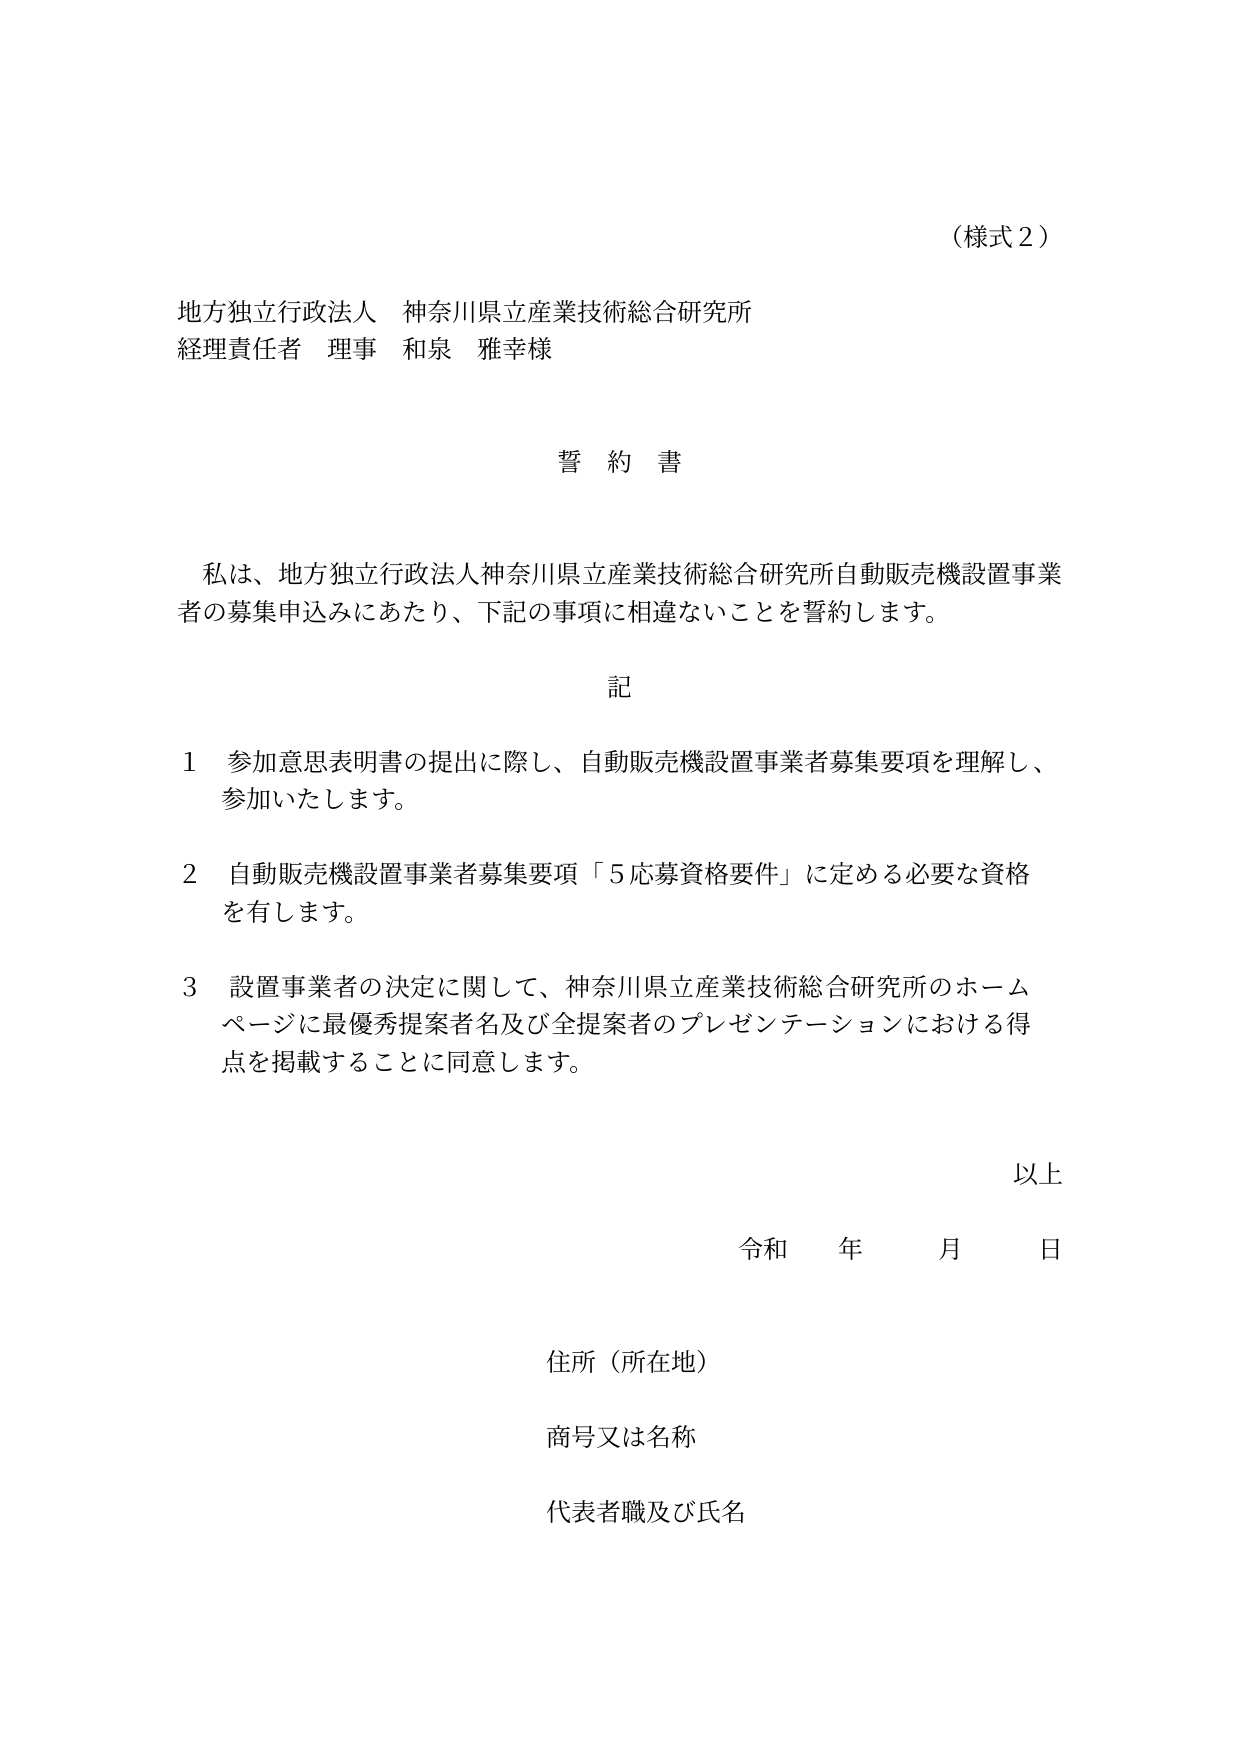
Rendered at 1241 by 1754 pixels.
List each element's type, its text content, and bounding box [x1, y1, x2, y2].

text 代表者職及び氏名 [546, 1492, 1063, 1529]
text １ 参加意思表明書の提出に際し、自動販売機設置事業者募集要項を理解し、参加いたします。 [177, 742, 1034, 817]
text 経理責任者 理事 和泉 雅幸様 [177, 329, 1063, 367]
text ３ 設置事業者の決定に関して、神奈川県立産業技術総合研究所のホームページに最優秀提案者名及び全提案者のプレゼンテーションにおける得点を掲載することに同意します。 [177, 967, 1034, 1079]
subtitle 記 [177, 667, 1063, 704]
text 私は、地方独立行政法人神奈川県立産業技術総合研究所自動販売機設置事業者の募集申込みにあたり、下記の事項に相違ないことを誓約します。 [177, 554, 1063, 629]
text 誓 約 書 [177, 442, 1063, 479]
text 住所（所在地） [546, 1342, 1063, 1379]
text ２ 自動販売機設置事業者募集要項「５応募資格要件」に定める必要な資格を有します。 [177, 854, 1034, 929]
text （様式２） [177, 217, 1063, 254]
text 令和 年 月 日 [177, 1229, 1063, 1267]
text 商号又は名称 [546, 1417, 1063, 1454]
text 地方独立行政法人 神奈川県立産業技術総合研究所 [177, 292, 1063, 329]
text 以上 [177, 1154, 1063, 1192]
